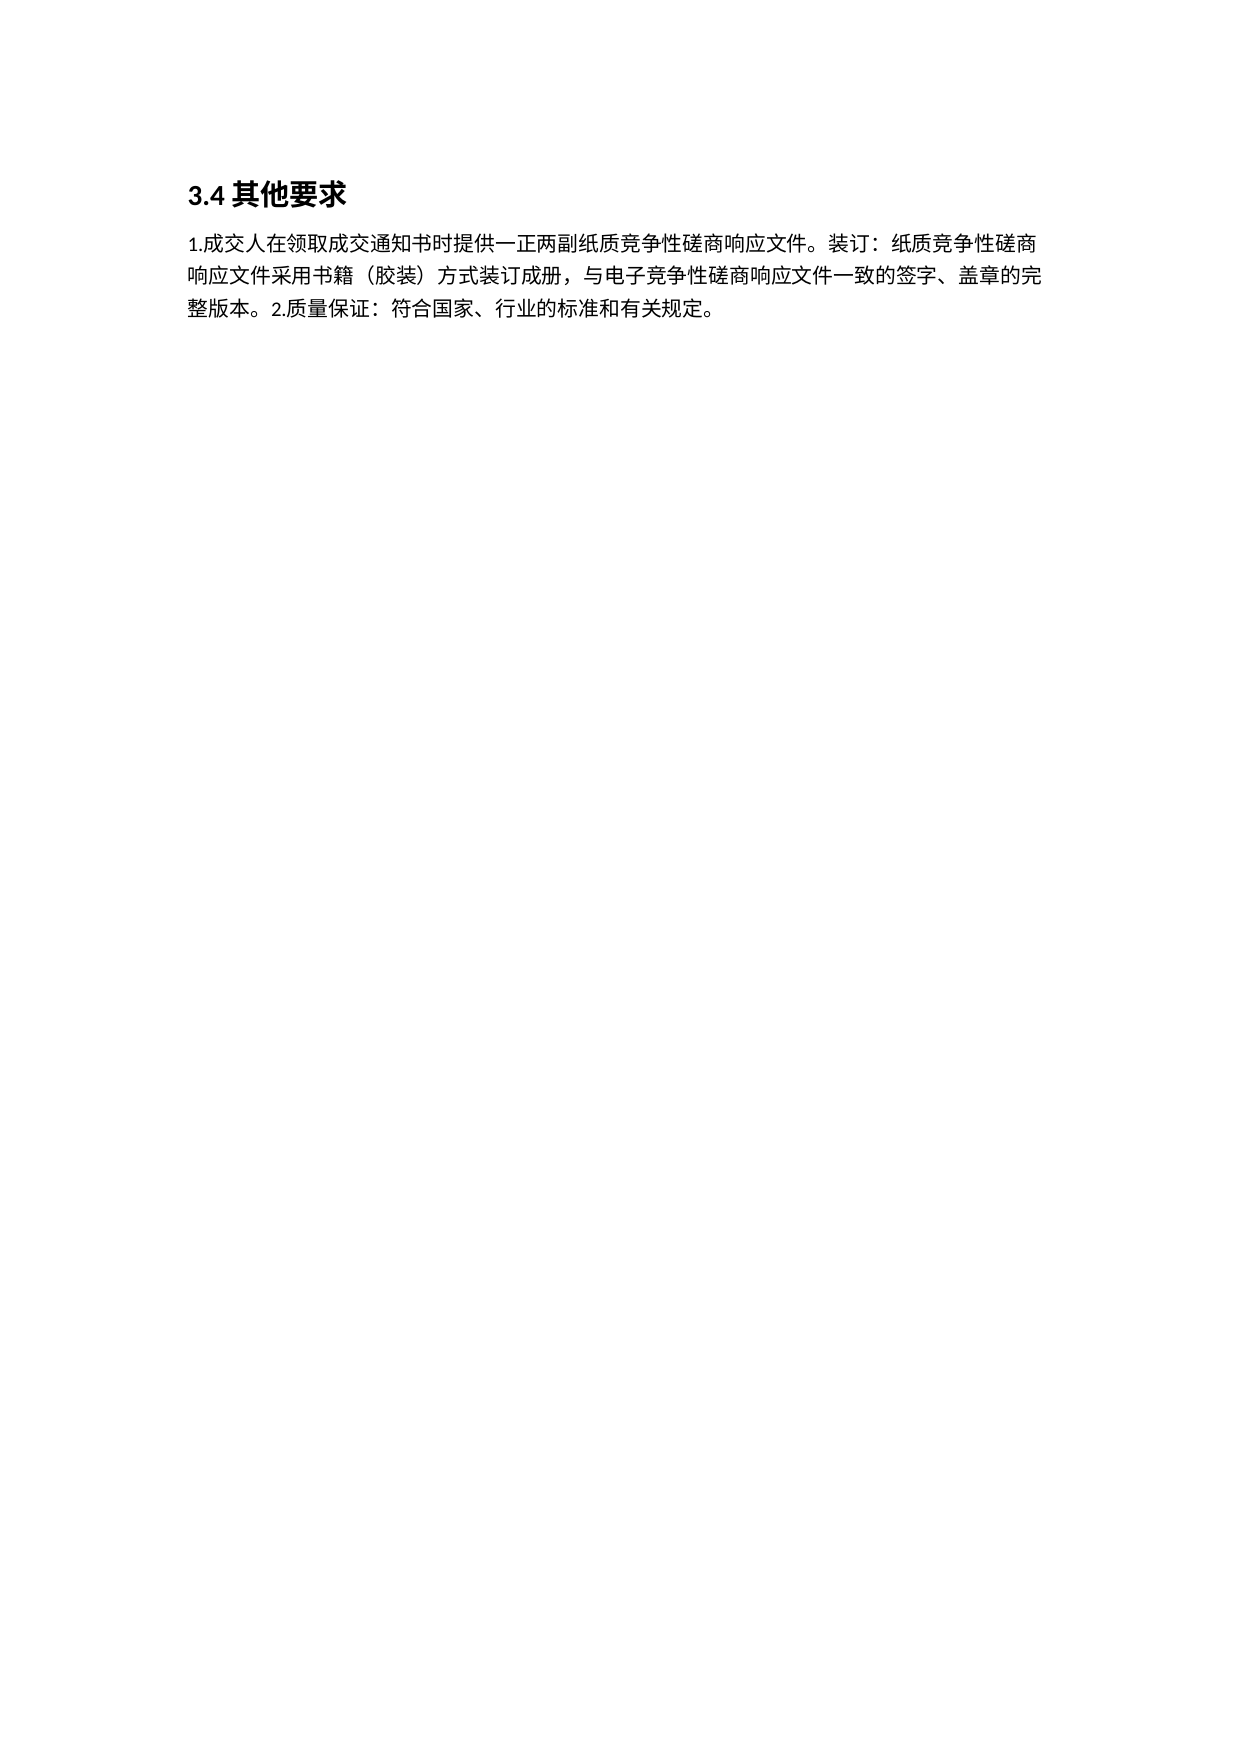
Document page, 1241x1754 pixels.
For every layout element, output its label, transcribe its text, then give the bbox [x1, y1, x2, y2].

text 1.成交人在领取成交通知书时提供一正两副纸质竞争性磋商响应文件。装订：纸质竞争性磋商响应文件采用书籍（胶装）方式装订成册，与电子竞争性磋商响应文件一致的签字、盖章的完整版本。2.质量保证：符合国家、行业的标准和有关规定。 [187, 227, 1053, 324]
text 3.4其他要求 [187, 162, 1053, 227]
